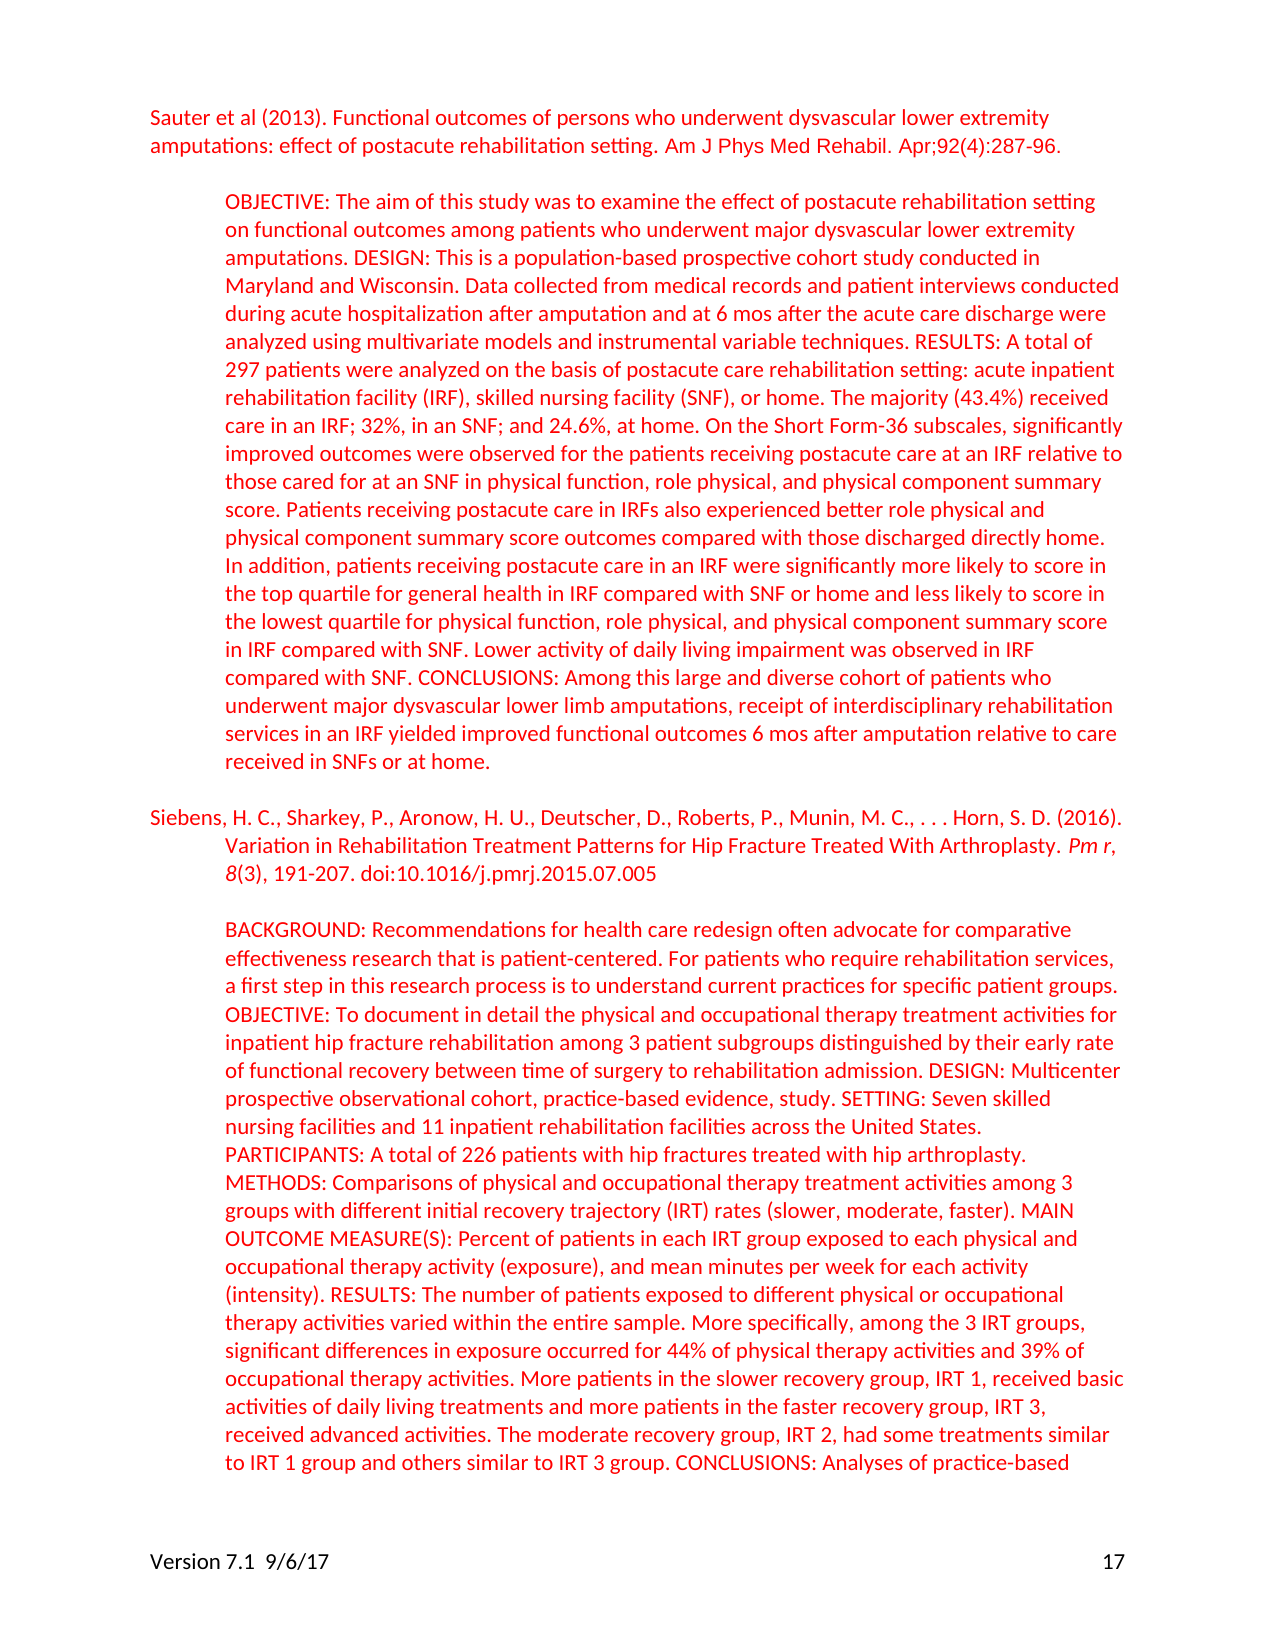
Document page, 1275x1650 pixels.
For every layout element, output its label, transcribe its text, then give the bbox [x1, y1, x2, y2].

text OBJECTIVE: The aim of this study was to examine the effect of postacute rehabilitation setting on functional outcomes among patients who underwent major dysvascular lower extremity amputations. DESIGN: This is a population-based prospective cohort study conducted in Maryland and Wisconsin. Data collected from medical records and patient interviews conducted during acute hospitalization after amputation and at 6 mos after the acute care discharge were analyzed using multivariate models and instrumental variable techniques. RESULTS: A total of 297 patients were analyzed on the basis of postacute care rehabilitation setting: acute inpatient rehabilitation facility (IRF), skilled nursing facility (SNF), or home. The majority (43.4%) received care in an IRF; 32%, in an SNF; and 24.6%, at home. On the Short Form-36 subscales, significantly improved outcomes were observed for the patients receiving postacute care at an IRF relative to those cared for at an SNF in physical function, role physical, and physical component summary score. Patients receiving postacute care in IRFs also experienced better role physical and physical component summary score outcomes compared with those discharged directly home. In addition, patients receiving postacute care in an IRF were significantly more likely to score in the top quartile for general health in IRF compared with SNF or home and less likely to score in the lowest quartile for physical function, role physical, and physical component summary score in IRF compared with SNF. Lower activity of daily living impairment was observed in IRF compared with SNF. CONCLUSIONS: Among this large and diverse cohort of patients who underwent major dysvascular lower limb amputations, receipt of interdisciplinary rehabilitation services in an IRF yielded improved functional outcomes 6 mos after amputation relative to care received in SNFs or at home. [225, 187, 1125, 776]
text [225, 916, 1125, 1476]
text Siebens, H. C., Sharkey, P., Aronow, H. U., Deutscher, D., Roberts, P., Munin, M. C., . . . Horn, S. D. (2016). Variation in Rehabilitation Treatment Patterns for Hip Fracture Treated With Arthroplasty. Pm r, 8(3), 191-207. doi:10.1016/j.pmrj.2015.07.005 [150, 803, 1125, 888]
text Sauter et al (2013). Functional outcomes of persons who underwent dysvascular lower extremity amputations: effect of postacute rehabilitation setting. Am J Phys Med Rehabil. Apr;92(4):287-96. [150, 103, 1125, 159]
